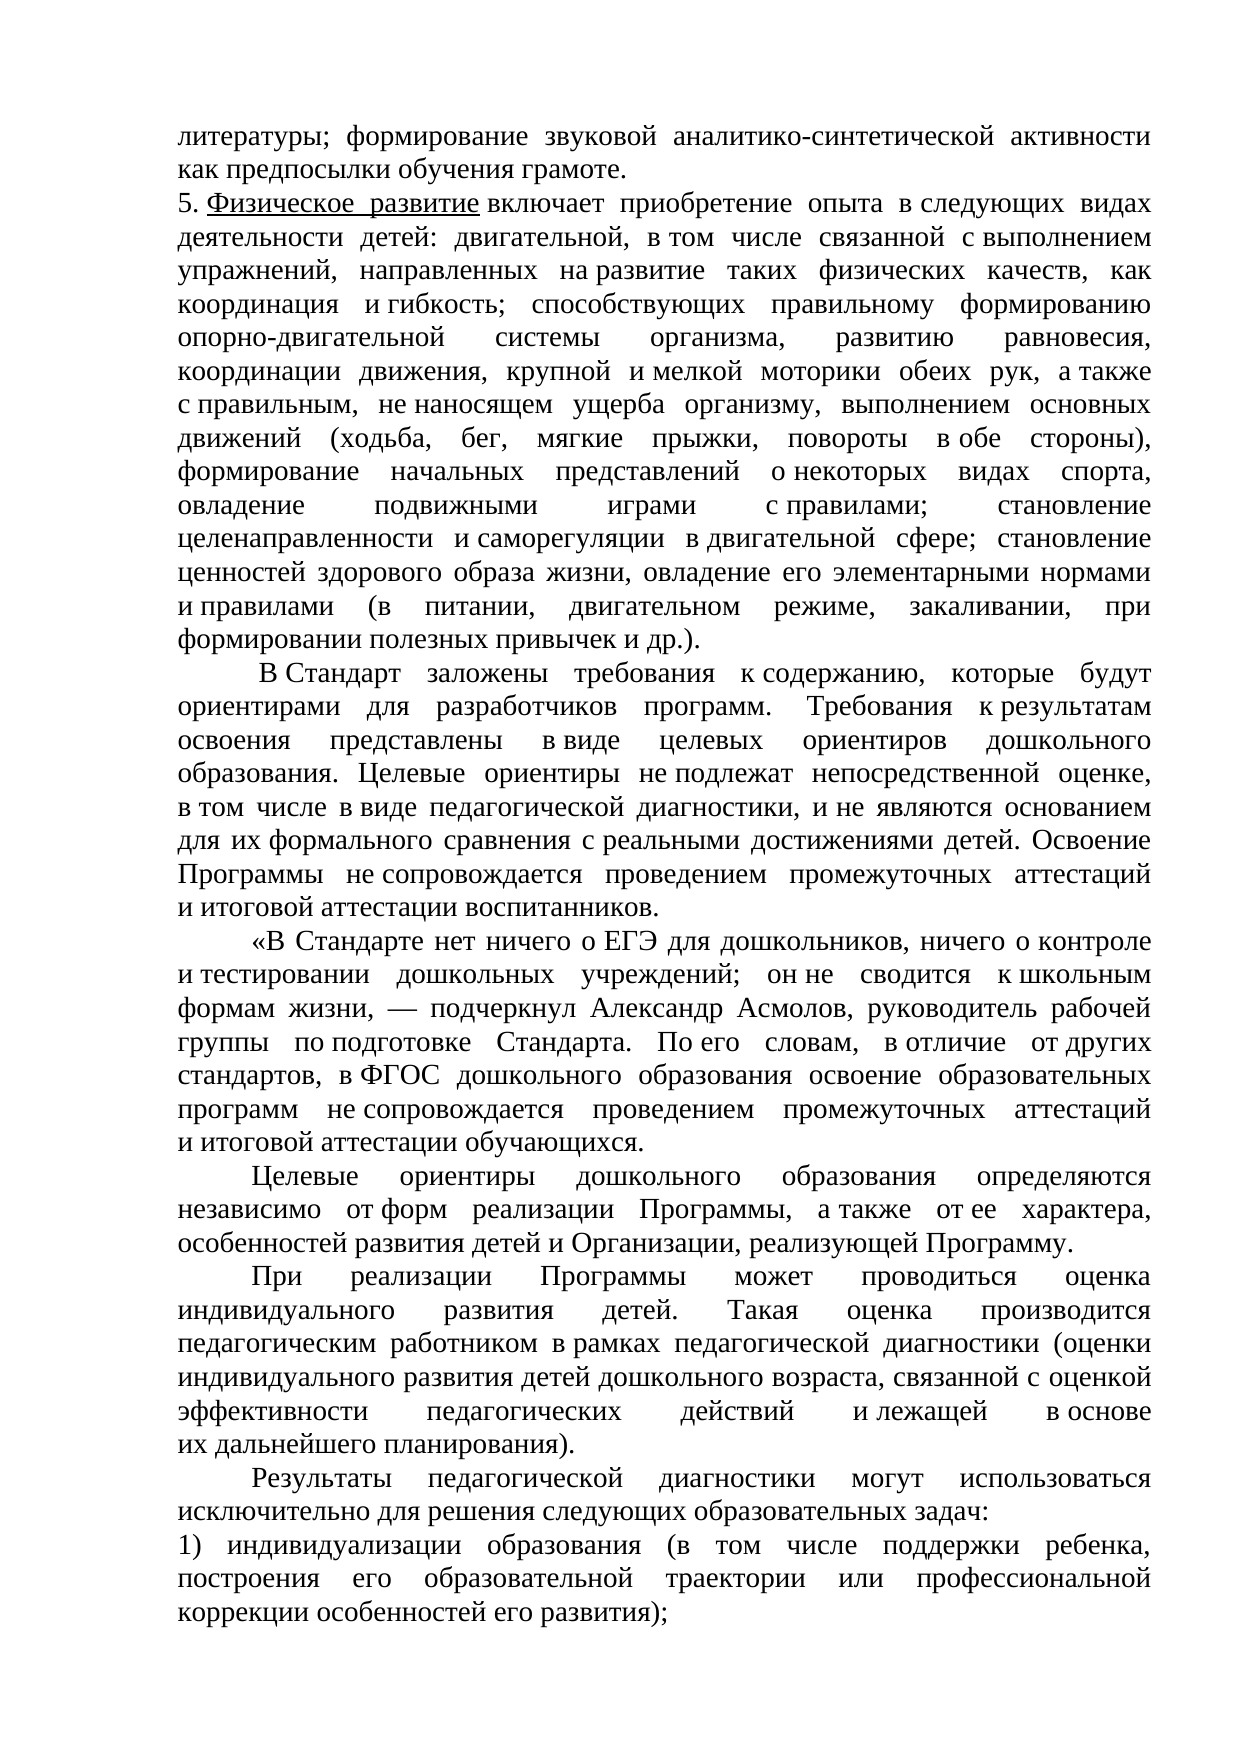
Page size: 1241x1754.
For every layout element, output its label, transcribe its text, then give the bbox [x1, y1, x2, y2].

text Целевые ориентиры дошкольного образования определяются независимо от форм реализации Программы, а также от ее характера, особенностей развития детей и Организации, реализующей Программу. [177, 1158, 1152, 1258]
text При реализации Программы может проводиться оценка индивидуального развития детей. Такая оценка производится педагогическим работником в рамках педагогической диагностики (оценки индивидуального развития детей дошкольного возраста, связанной с оценкой эффективности педагогических действий и лежащей в основе их дальнейшего планирования). [177, 1258, 1152, 1460]
text «В Стандарте нет ничего о ЕГЭ для дошкольников, ничего о контроле и тестировании дошкольных учреждений; он не сводится к школьным формам жизни, — подчеркнул Александр Асмолов, руководитель рабочей группы по подготовке Стандарта. По его словам, в отличие от других стандартов, в ФГОС дошкольного образования освоение образовательных программ не сопровождается проведением промежуточных аттестаций и итоговой аттестации обучающихся. [177, 923, 1152, 1158]
text 5. Физическое развитие включает приобретение опыта в следующих видах деятельности детей: двигательной, в том числе связанной с выполнением упражнений, направленных на развитие таких физических качеств, как координация и гибкость; способствующих правильному формированию опорно-двигательной системы организма, развитию равновесия, координации движения, крупной и мелкой моторики обеих рук, а также с правильным, не наносящем ущерба организму, выполнением основных движений (ходьба, бег, мягкие прыжки, повороты в обе стороны), формирование начальных представлений о некоторых видах спорта, овладение подвижными играми с правилами; становление целенаправленности и саморегуляции в двигательной сфере; становление ценностей здорового образа жизни, овладение его элементарными нормами и правилами (в питании, двигательном режиме, закаливании, при формировании полезных привычек и др.). [177, 185, 1152, 655]
text 1) индивидуализации образования (в том числе поддержки ребенка, построения его образовательной траектории или профессиональной коррекции особенностей его развития); [177, 1527, 1152, 1627]
text Результаты педагогической диагностики могут использоваться исключительно для решения следующих образовательных задач: [177, 1460, 1152, 1527]
text В Стандарт заложены требования к содержанию, которые будут ориентирами для разработчиков программ. Требования к результатам освоения представлены в виде целевых ориентиров дошкольного образования. Целевые ориентиры не подлежат непосредственной оценке, в том числе в виде педагогической диагностики, и не являются основанием для их формального сравнения с реальными достижениями детей. Освоение Программы не сопровождается проведением промежуточных аттестаций и итоговой аттестации воспитанников. [177, 655, 1152, 923]
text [177, 118, 1152, 185]
